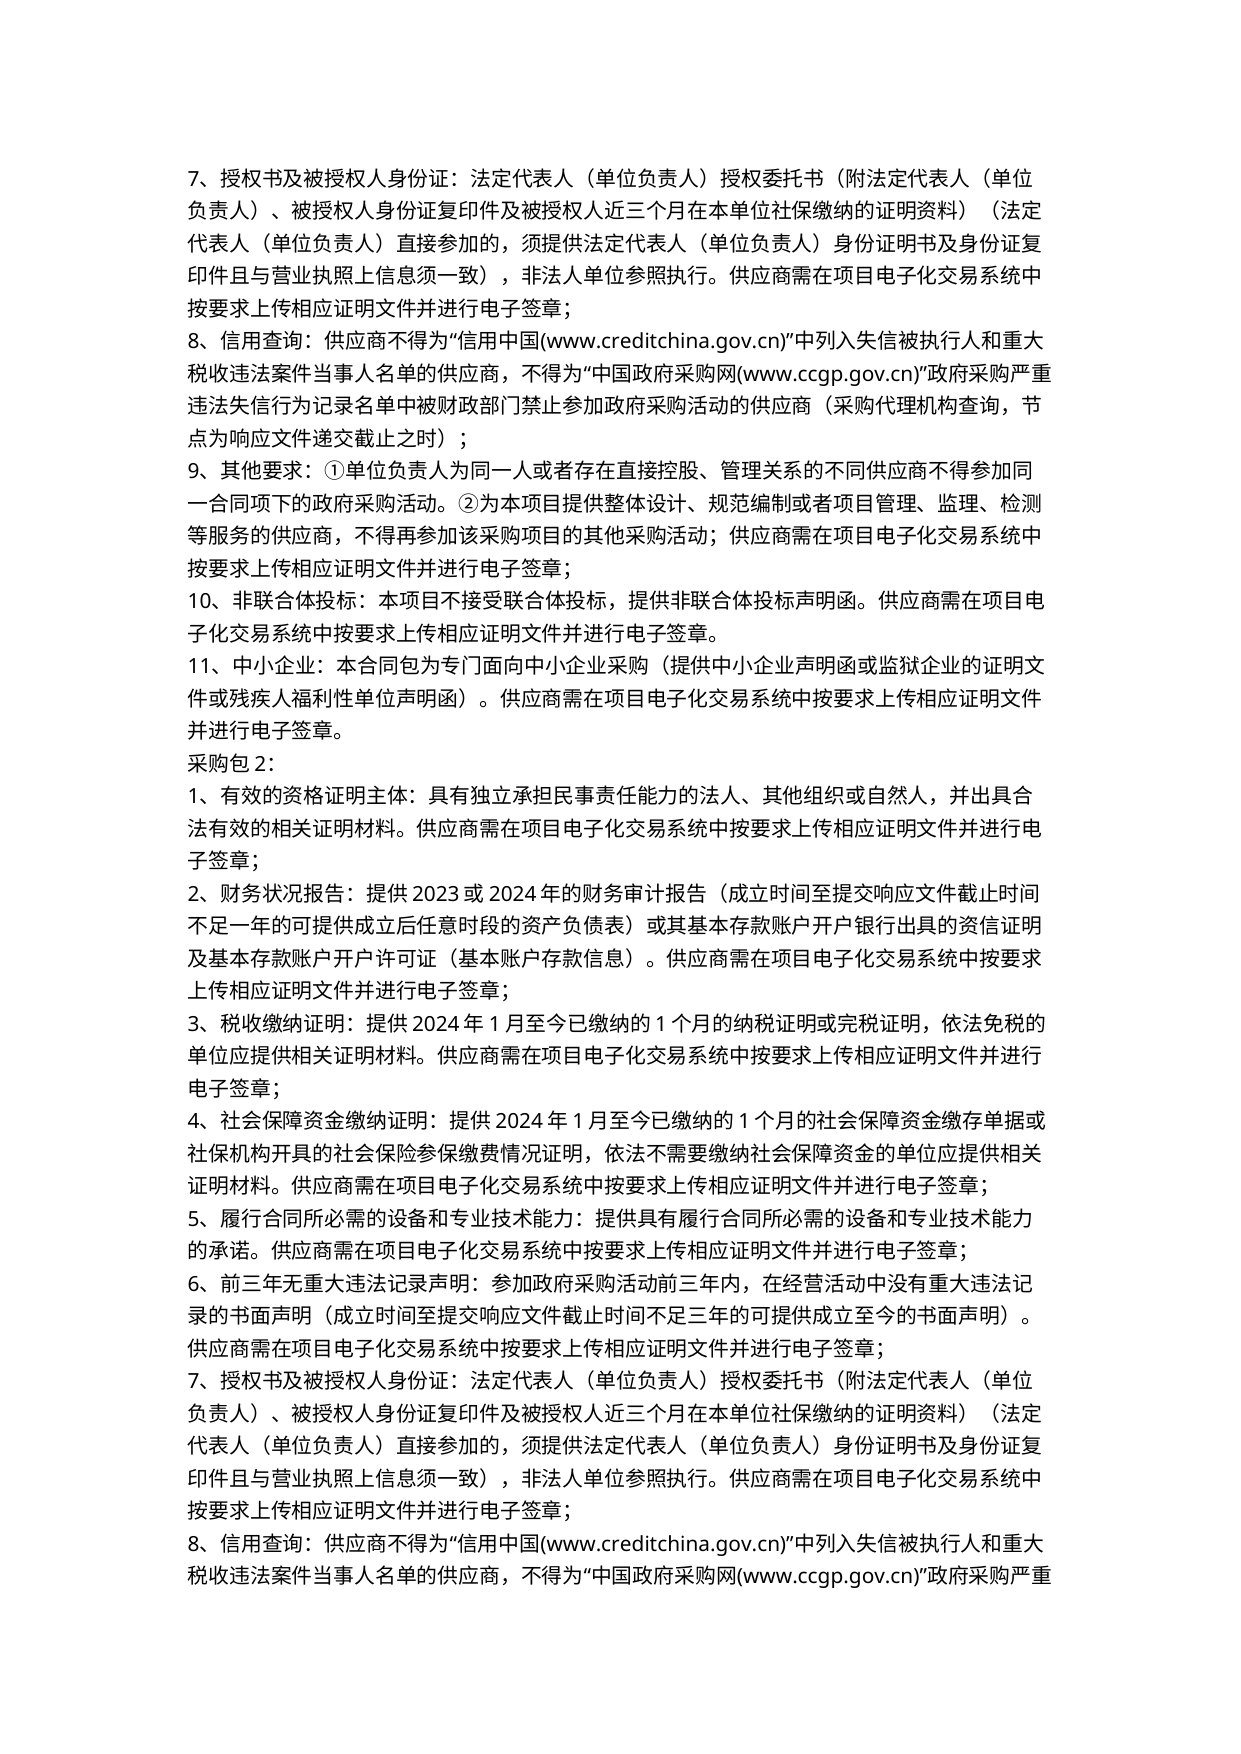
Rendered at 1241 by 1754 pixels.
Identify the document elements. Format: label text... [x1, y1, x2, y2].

text 11、中小企业：本合同包为专门面向中小企业采购（提供中小企业声明函或监狱企业的证明文件或残疾人福利性单位声明函）。供应商需在项目电子化交易系统中按要求上传相应证明文件并进行电子签章。 [187, 649, 1053, 747]
text 7、授权书及被授权人身份证：法定代表人（单位负责人）授权委托书（附法定代表人（单位负责人）、被授权人身份证复印件及被授权人近三个月在本单位社保缴纳的证明资料）（法定代表人（单位负责人）直接参加的，须提供法定代表人（单位负责人）身份证明书及身份证复印件且与营业执照上信息须一致），非法人单位参照执行。供应商需在项目电子化交易系统中按要求上传相应证明文件并进行电子签章； [187, 162, 1053, 324]
text 2、财务状况报告：提供2023或2024年的财务审计报告（成立时间至提交响应文件截止时间不足一年的可提供成立后任意时段的资产负债表）或其基本存款账户开户银行出具的资信证明及基本存款账户开户许可证（基本账户存款信息）。供应商需在项目电子化交易系统中按要求上传相应证明文件并进行电子签章； [187, 877, 1053, 1007]
text 9、其他要求：①单位负责人为同一人或者存在直接控股、管理关系的不同供应商不得参加同一合同项下的政府采购活动。②为本项目提供整体设计、规范编制或者项目管理、监理、检测等服务的供应商，不得再参加该采购项目的其他采购活动；供应商需在项目电子化交易系统中按要求上传相应证明文件并进行电子签章； [187, 454, 1053, 584]
text 3、税收缴纳证明：提供2024年1月至今已缴纳的1个月的纳税证明或完税证明，依法免税的单位应提供相关证明材料。供应商需在项目电子化交易系统中按要求上传相应证明文件并进行电子签章； [187, 1007, 1053, 1104]
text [187, 1527, 1053, 1592]
text 5、履行合同所必需的设备和专业技术能力：提供具有履行合同所必需的设备和专业技术能力的承诺。供应商需在项目电子化交易系统中按要求上传相应证明文件并进行电子签章； [187, 1202, 1053, 1267]
text 6、前三年无重大违法记录声明：参加政府采购活动前三年内，在经营活动中没有重大违法记录的书面声明（成立时间至提交响应文件截止时间不足三年的可提供成立至今的书面声明）。供应商需在项目电子化交易系统中按要求上传相应证明文件并进行电子签章； [187, 1267, 1053, 1364]
text 1、有效的资格证明主体：具有独立承担民事责任能力的法人、其他组织或自然人，并出具合法有效的相关证明材料。供应商需在项目电子化交易系统中按要求上传相应证明文件并进行电子签章； [187, 779, 1053, 877]
text 4、社会保障资金缴纳证明：提供2024年1月至今已缴纳的1个月的社会保障资金缴存单据或社保机构开具的社会保险参保缴费情况证明，依法不需要缴纳社会保障资金的单位应提供相关证明材料。供应商需在项目电子化交易系统中按要求上传相应证明文件并进行电子签章； [187, 1104, 1053, 1202]
text 10、非联合体投标：本项目不接受联合体投标，提供非联合体投标声明函。供应商需在项目电子化交易系统中按要求上传相应证明文件并进行电子签章。 [187, 584, 1053, 649]
text 7、授权书及被授权人身份证：法定代表人（单位负责人）授权委托书（附法定代表人（单位负责人）、被授权人身份证复印件及被授权人近三个月在本单位社保缴纳的证明资料）（法定代表人（单位负责人）直接参加的，须提供法定代表人（单位负责人）身份证明书及身份证复印件且与营业执照上信息须一致），非法人单位参照执行。供应商需在项目电子化交易系统中按要求上传相应证明文件并进行电子签章； [187, 1364, 1053, 1527]
text 采购包2： [187, 747, 1053, 779]
